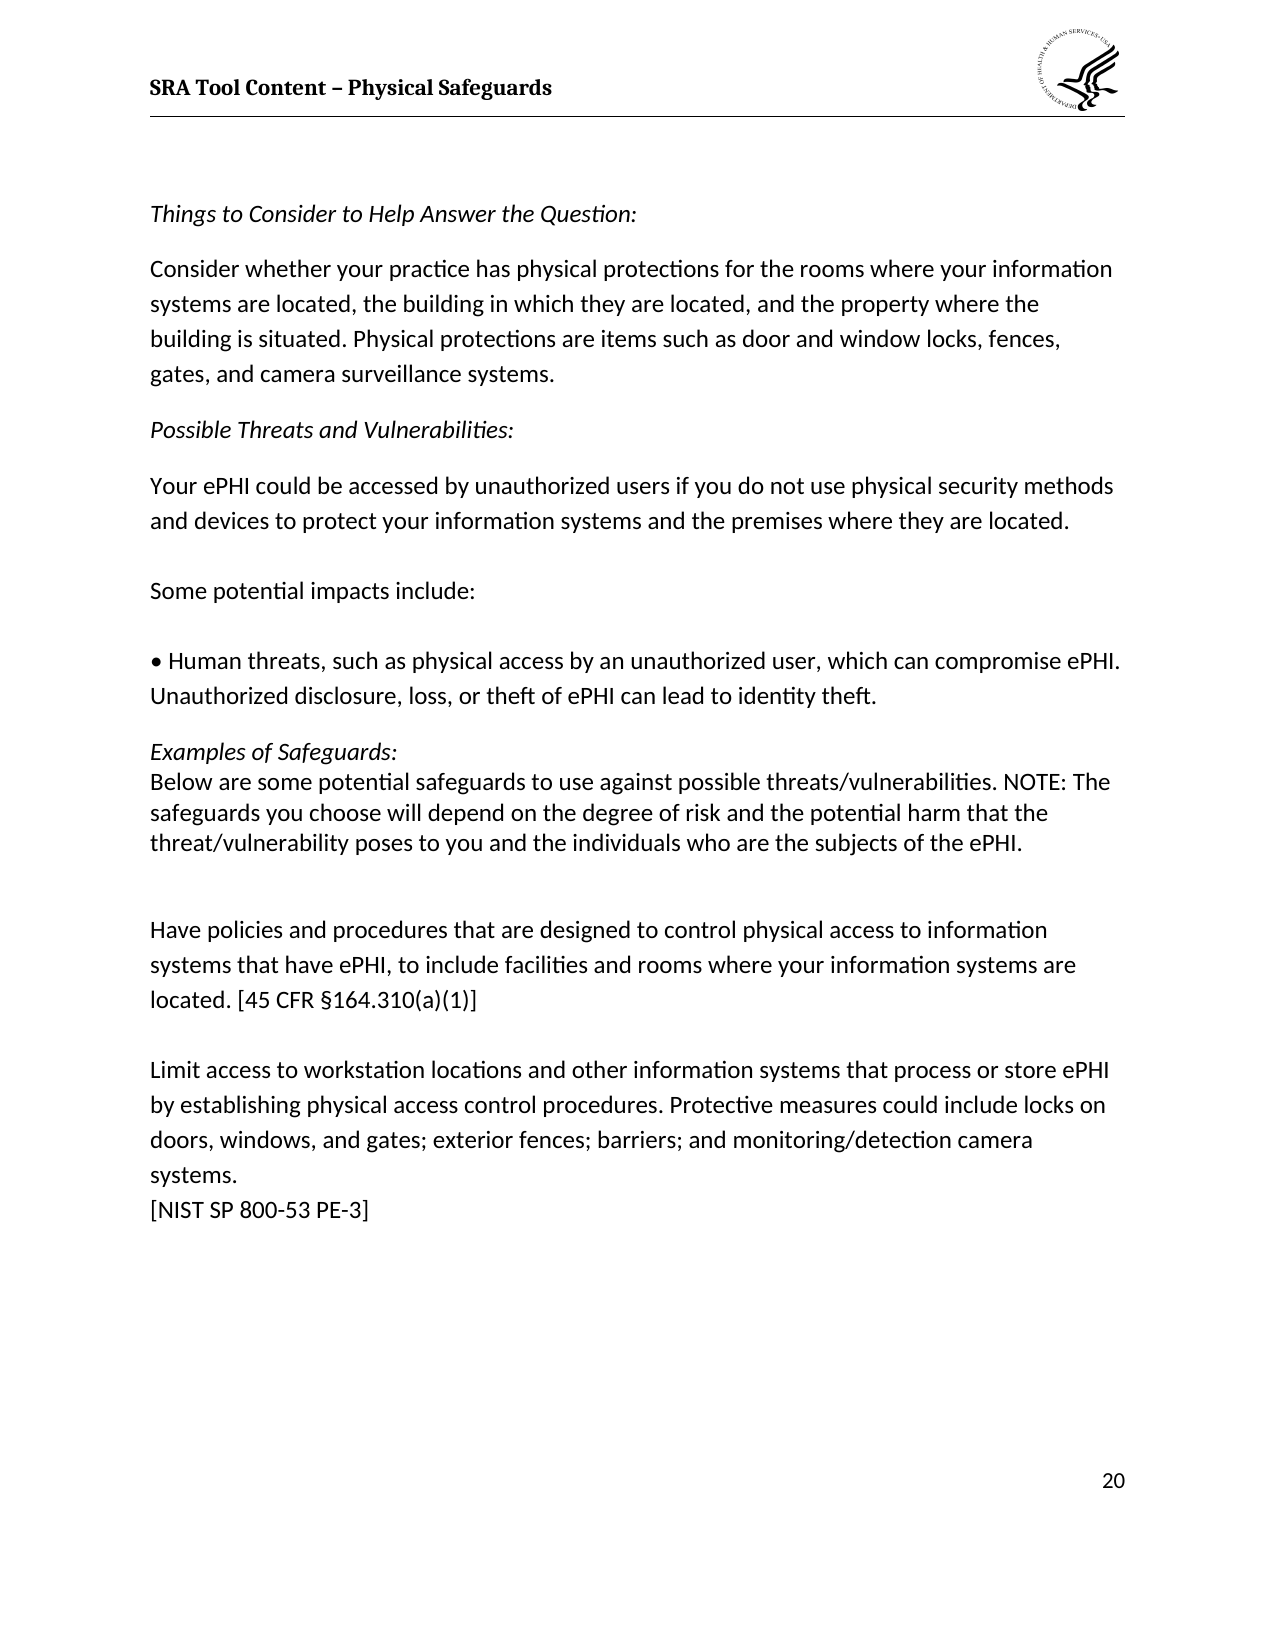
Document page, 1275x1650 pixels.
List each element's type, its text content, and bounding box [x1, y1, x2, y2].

text Things to Consider to Help Answer the Question: [150, 198, 1125, 228]
picture [1037, 29, 1119, 111]
text Consider whether your practice has physical protections for the rooms where your information systems are located, the building in which they are located, and the property where the building is situated. Physical protections are items such as door and window locks, fences, gates, and camera surveillance systems. [150, 253, 1125, 389]
text Your ePHI could be accessed by unauthorized users if you do not use physical security methods and devices to protect your information systems and the premises where they are located. Some potential impacts include: • Human threats, such as physical access by an unauthorized user, which can compromise ePHI. Unauthorized disclosure, loss, or theft of ePHI can lead to identity theft. [150, 470, 1125, 711]
text Examples of Safeguards: [150, 736, 1125, 767]
text Below are some potential safeguards to use against possible threats/vulnerabilities. NOTE: The safeguards you choose will depend on the degree of risk and the potential harm that the threat/vulnerability poses to you and the individuals who are the subjects of the ePHI. [150, 767, 1125, 858]
text Have policies and procedures that are designed to control physical access to information systems that have ePHI, to include facilities and rooms where your information systems are located. [45 CFR §164.310(a)(1)] Limit access to workstation locations and other information systems that process or store ePHI by establishing physical access control procedures. Protective measures could include locks on doors, windows, and gates; exterior fences; barriers; and monitoring/detection camera systems. [NIST SP 800-53 PE-3] [150, 914, 1125, 1224]
text Possible Threats and Vulnerabilities: [150, 414, 1125, 445]
